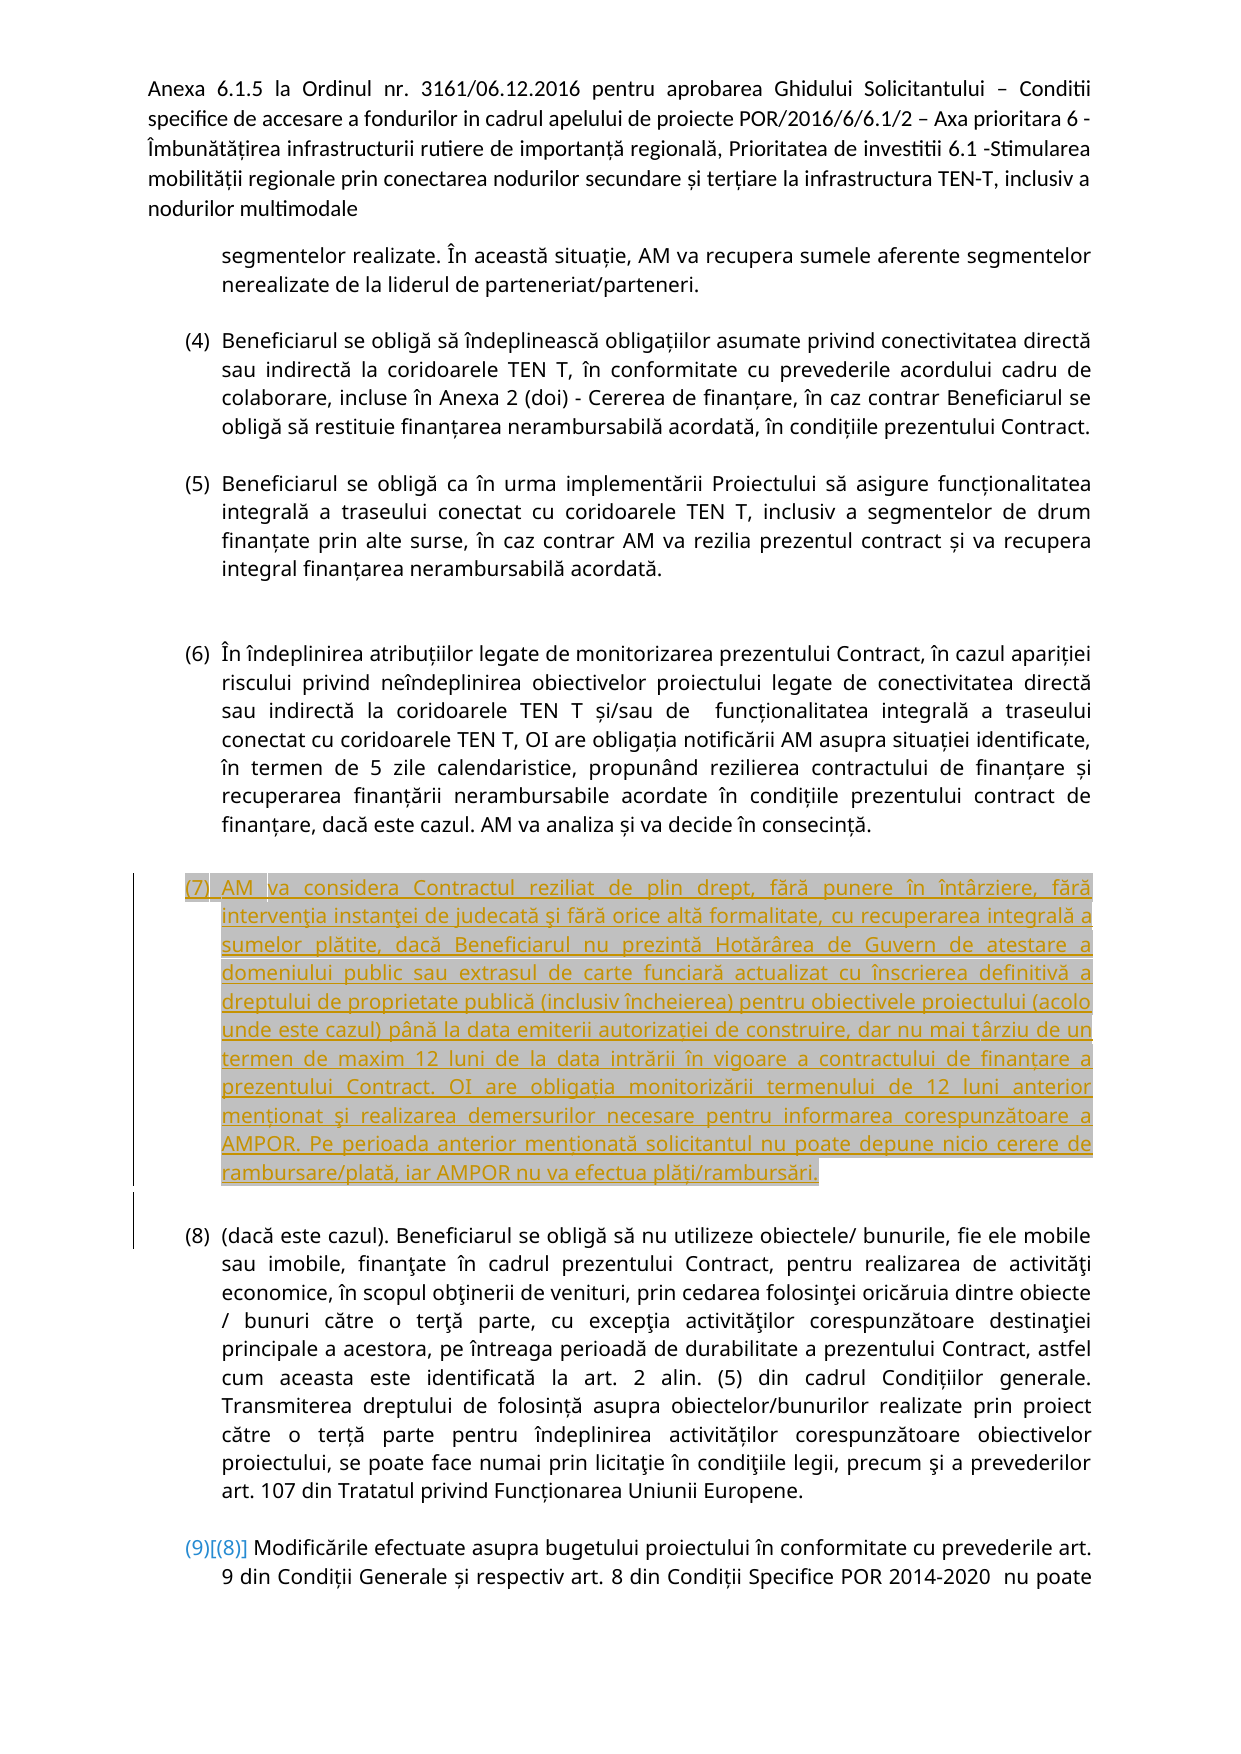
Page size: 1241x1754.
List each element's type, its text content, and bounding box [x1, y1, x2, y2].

list Beneficiarul se obligă ca în urma implementării Proiectului să asigure funcționalitatea integrală a traseului conectat cu coridoarele TEN T, inclusiv a segmentelor de drum finanțate prin alte surse, în caz contrar AM va rezilia prezentul contract și va recupera integral finanțarea nerambursabilă acordată. [185, 469, 1093, 583]
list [185, 241, 1093, 298]
list Beneficiarul se obligă să îndeplinească obligațiilor asumate privind conectivitatea directă sau indirectă la coridoarele TEN T, în conformitate cu prevederile acordului cadru de colaborare, incluse în Anexa 2 (doi) - Cererea de finanțare, în caz contrar Beneficiarul se obligă să restituie finanțarea nerambursabilă acordată, în condițiile prezentului Contract. [185, 327, 1093, 440]
list (dacă este cazul). Beneficiarul se obligă să nu utilizeze obiectele/ bunurile, fie ele mobile sau imobile, finanţate în cadrul prezentului Contract, pentru realizarea de activităţi economice, în scopul obţinerii de venituri, prin cedarea folosinţei oricăruia dintre obiecte / bunuri către o terţă parte, cu excepţia activităţilor corespunzătoare destinaţiei principale a acestora, pe întreaga perioadă de durabilitate a prezentului Contract, astfel cum aceasta este identificată la art. 2 alin. (5) din cadrul Condițiilor generale. Transmiterea dreptului de folosință asupra obiectelor/bunurilor realizate prin proiect către o terță parte pentru îndeplinirea activităților corespunzătoare obiectivelor proiectului, se poate face numai prin licitaţie în condiţiile legii, precum şi a prevederilor art. 107 din Tratatul privind Funcționarea Uniunii Europene. [185, 1221, 1093, 1505]
list În îndeplinirea atribuțiilor legate de monitorizarea prezentului Contract, în cazul apariției riscului privind neîndeplinirea obiectivelor proiectului legate de conectivitatea directă sau indirectă la coridoarele TEN T și/sau de funcționalitatea integrală a traseului conectat cu coridoarele TEN T, OI are obligația notificării AM asupra situației identificate, în termen de 5 zile calendaristice, propunând rezilierea contractului de finanțare și recuperarea finanțării nerambursabile acordate în condițiile prezentului contract de finanțare, dacă este cazul. AM va analiza și va decide în consecință. [185, 639, 1093, 838]
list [185, 1533, 1093, 1590]
